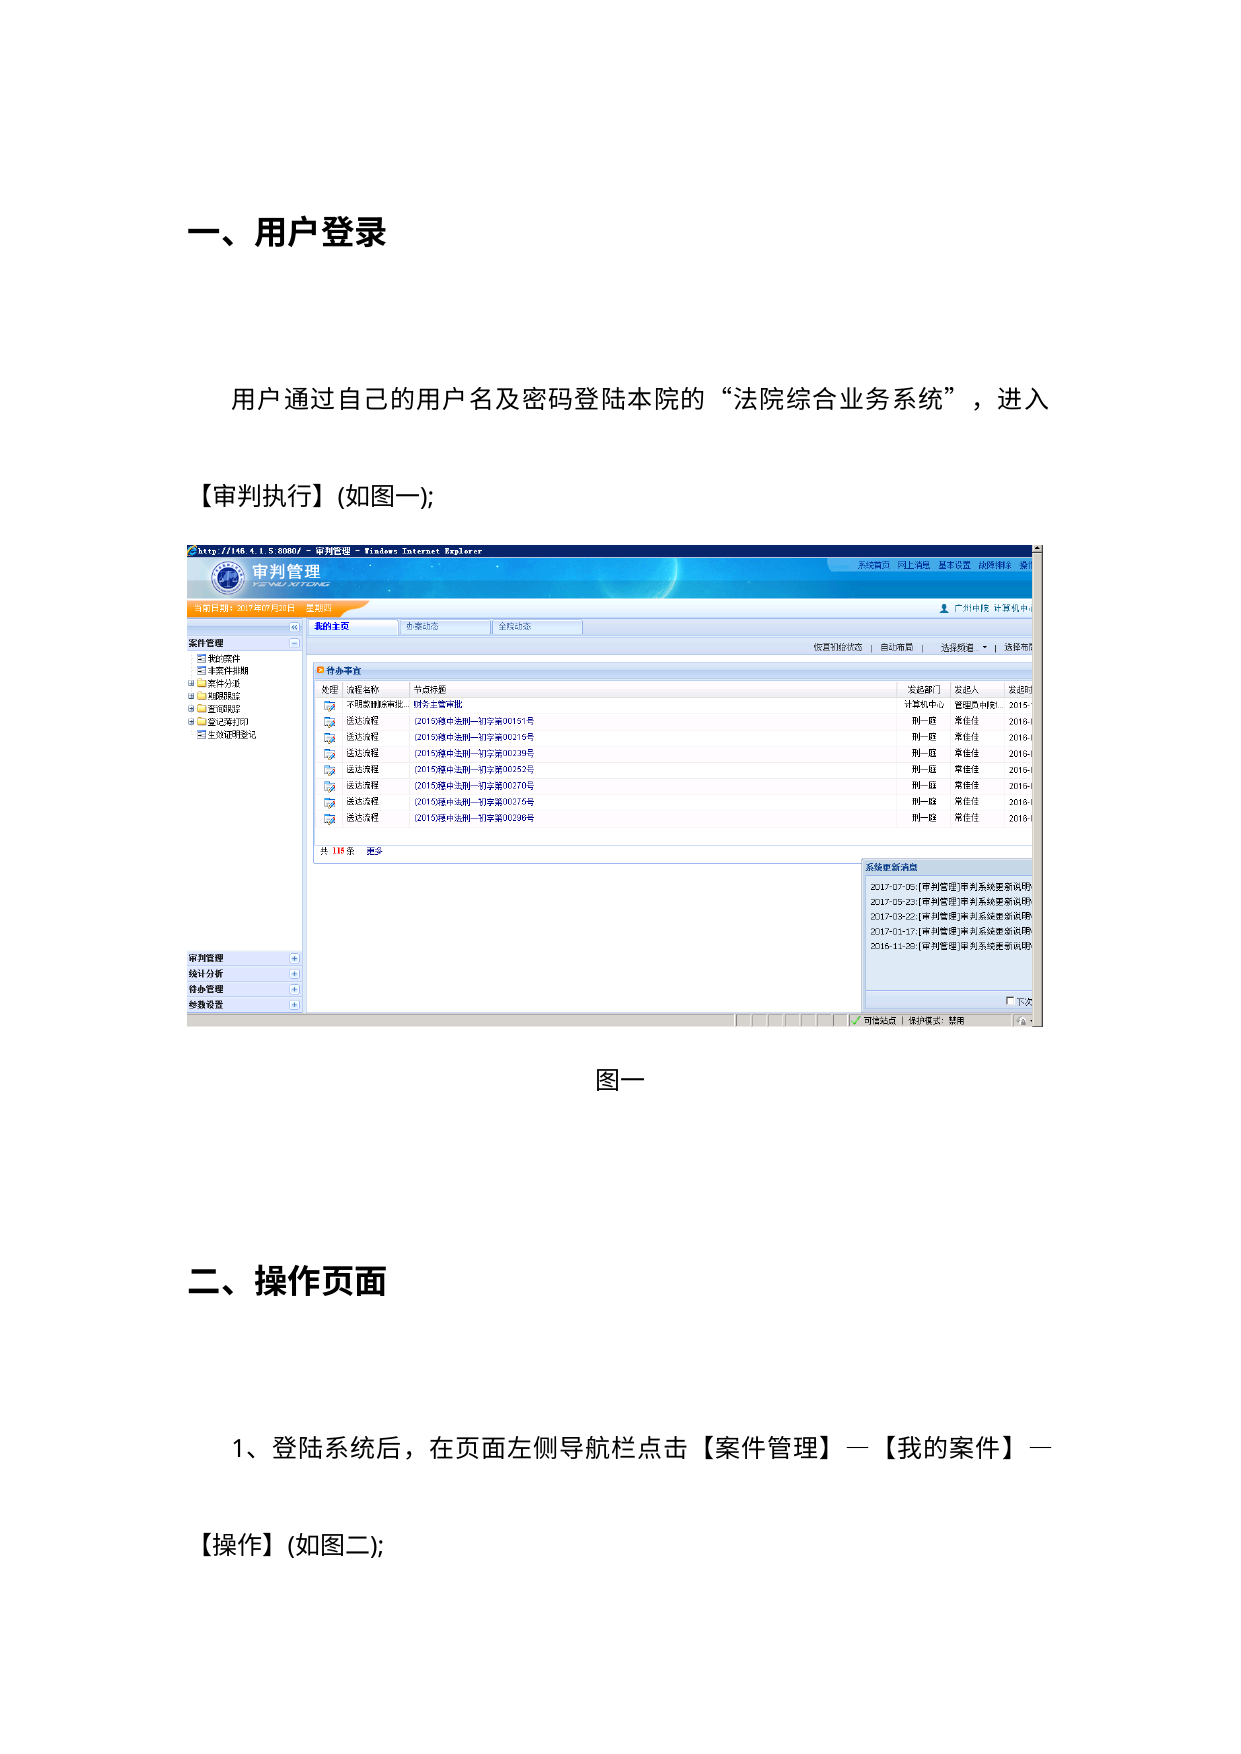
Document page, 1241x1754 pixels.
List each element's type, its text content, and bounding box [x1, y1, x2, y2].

subtitle 二、操作页面 [187, 1247, 1053, 1312]
picture [187, 545, 1044, 1027]
text 用户通过自己的用户名及密码登陆本院的“法院综合业务系统”，进入【审判执行】(如图一); [187, 365, 1053, 527]
text 1、登陆系统后，在页面左侧导航栏点击【案件管理】—【我的案件】—【操作】(如图二); [187, 1414, 1053, 1576]
text 图一 [187, 1046, 1053, 1111]
subtitle 一、用户登录 [187, 197, 1053, 262]
